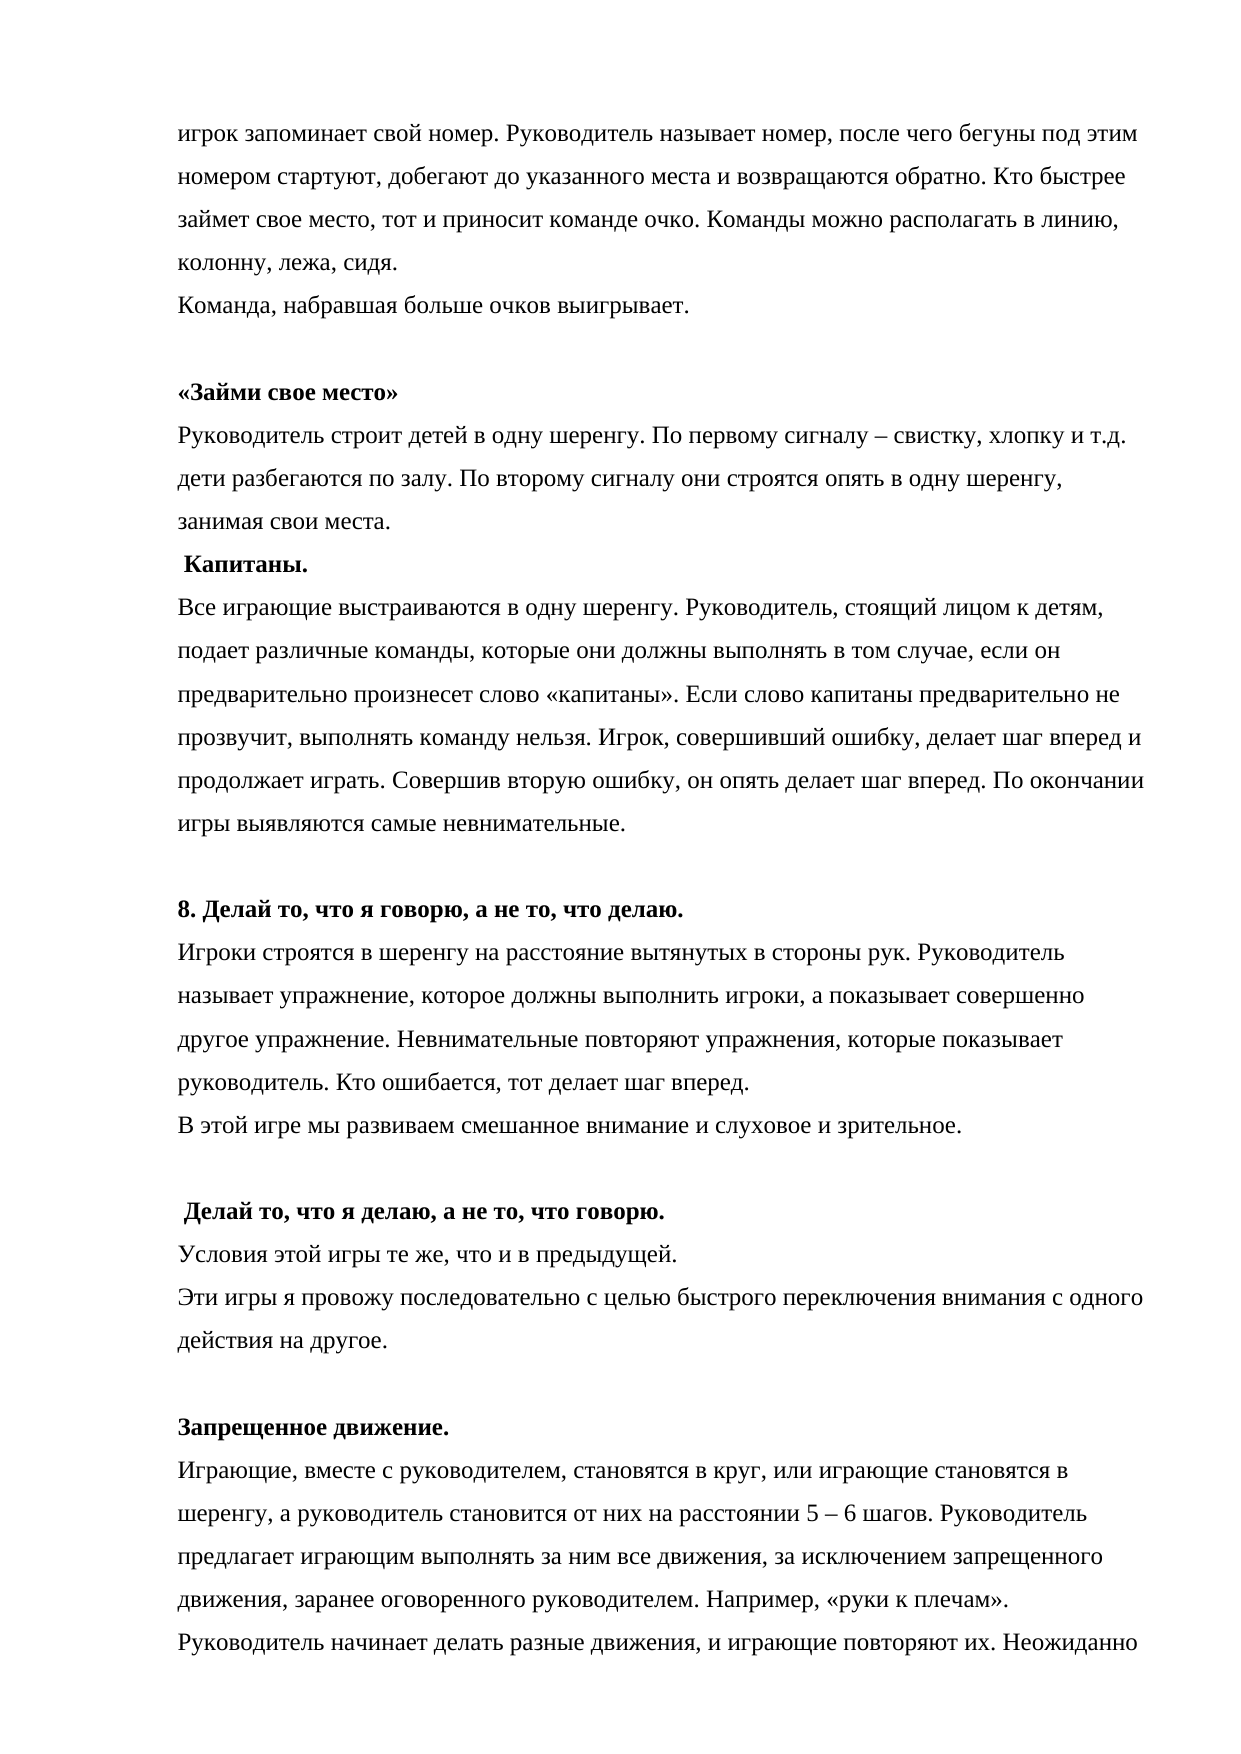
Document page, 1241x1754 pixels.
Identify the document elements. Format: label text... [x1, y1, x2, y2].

text Команда, набравшая больше очков выигрывает. [177, 291, 1152, 319]
text Делай то, что я делаю, а не то, что говорю. [177, 1196, 1152, 1225]
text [177, 118, 1152, 276]
text Все играющие выстраиваются в одну шеренгу. Руководитель, стоящий лицом к детям, подает различные команды, которые они должны выполнять в том случае, если он предварительно произнесет слово «капитаны». Если слово капитаны предварительно не прозвучит, выполнять команду нельзя. Игрок, совершивший ошибку, делает шаг вперед и продолжает играть. Совершив вторую ошибку, он опять делает шаг вперед. По окончании игры выявляются самые невнимательные. [177, 592, 1152, 837]
text Условия этой игры те же, что и в предыдущей. [177, 1239, 1152, 1268]
text 8. Делай то, что я говорю, а не то, что делаю. [177, 894, 1152, 923]
text Игроки строятся в шеренгу на расстояние вытянутых в стороны рук. Руководитель называет упражнение, которое должны выполнить игроки, а показывает совершенно другое упражнение. Невнимательные повторяют упражнения, которые показывает руководитель. Кто ошибается, тот делает шаг вперед. [177, 937, 1152, 1096]
text Запрещенное движение. [177, 1412, 1152, 1441]
text Капитаны. [177, 549, 1152, 578]
text В этой игре мы развиваем смешанное внимание и слуховое и зрительное. [177, 1110, 1152, 1139]
text Руководитель строит детей в одну шеренгу. По первому сигналу – свистку, хлопку и т.д. дети разбегаются по залу. По второму сигналу они строятся опять в одну шеренгу, занимая свои места. [177, 420, 1152, 535]
text «Займи свое место» [177, 377, 1152, 406]
text Эти игры я провожу последовательно с целью быстрого переключения внимания с одного действия на другое. [177, 1282, 1152, 1354]
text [177, 1455, 1152, 1656]
